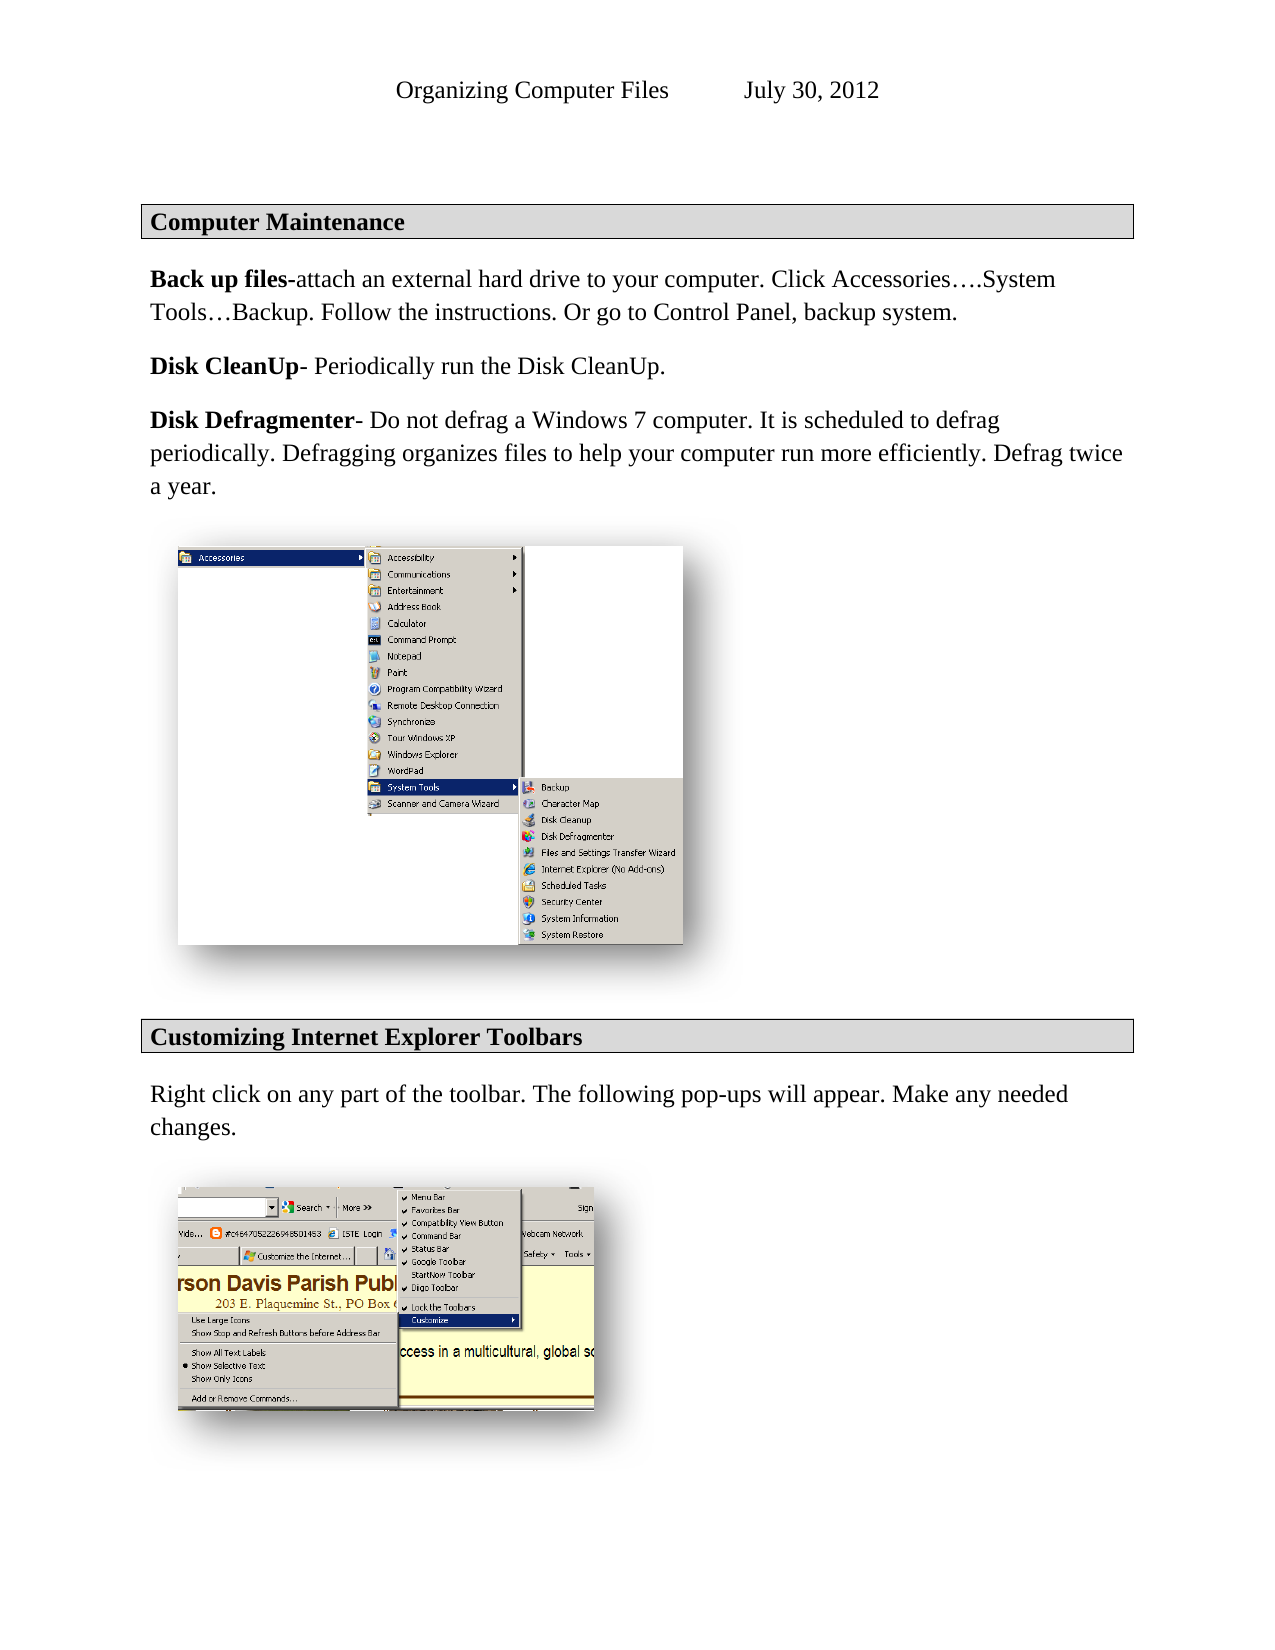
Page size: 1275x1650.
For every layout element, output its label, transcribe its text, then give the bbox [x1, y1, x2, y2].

picture [178, 546, 683, 945]
text Customizing Internet Explorer Toolbars [142, 1020, 1133, 1052]
text Back up files-attach an external hard drive to your computer. Click Accessories….System Tools…Backup. Follow the instructions. Or go to Control Panel, backup system. [150, 264, 1125, 326]
text Disk Defragmenter- Do not defrag a Windows 7 computer. It is scheduled to defrag periodically. Defragging organizes files to help your computer run more efficiently. Defrag twice a year. [150, 405, 1125, 499]
text Computer Maintenance [142, 205, 1133, 238]
text Disk CleanUp- Periodically run the Disk CleanUp. [150, 351, 1125, 379]
picture [178, 1187, 594, 1411]
text Right click on any part of the toolbar. The following pop-ups will appear. Make any needed changes. [150, 1079, 1125, 1140]
